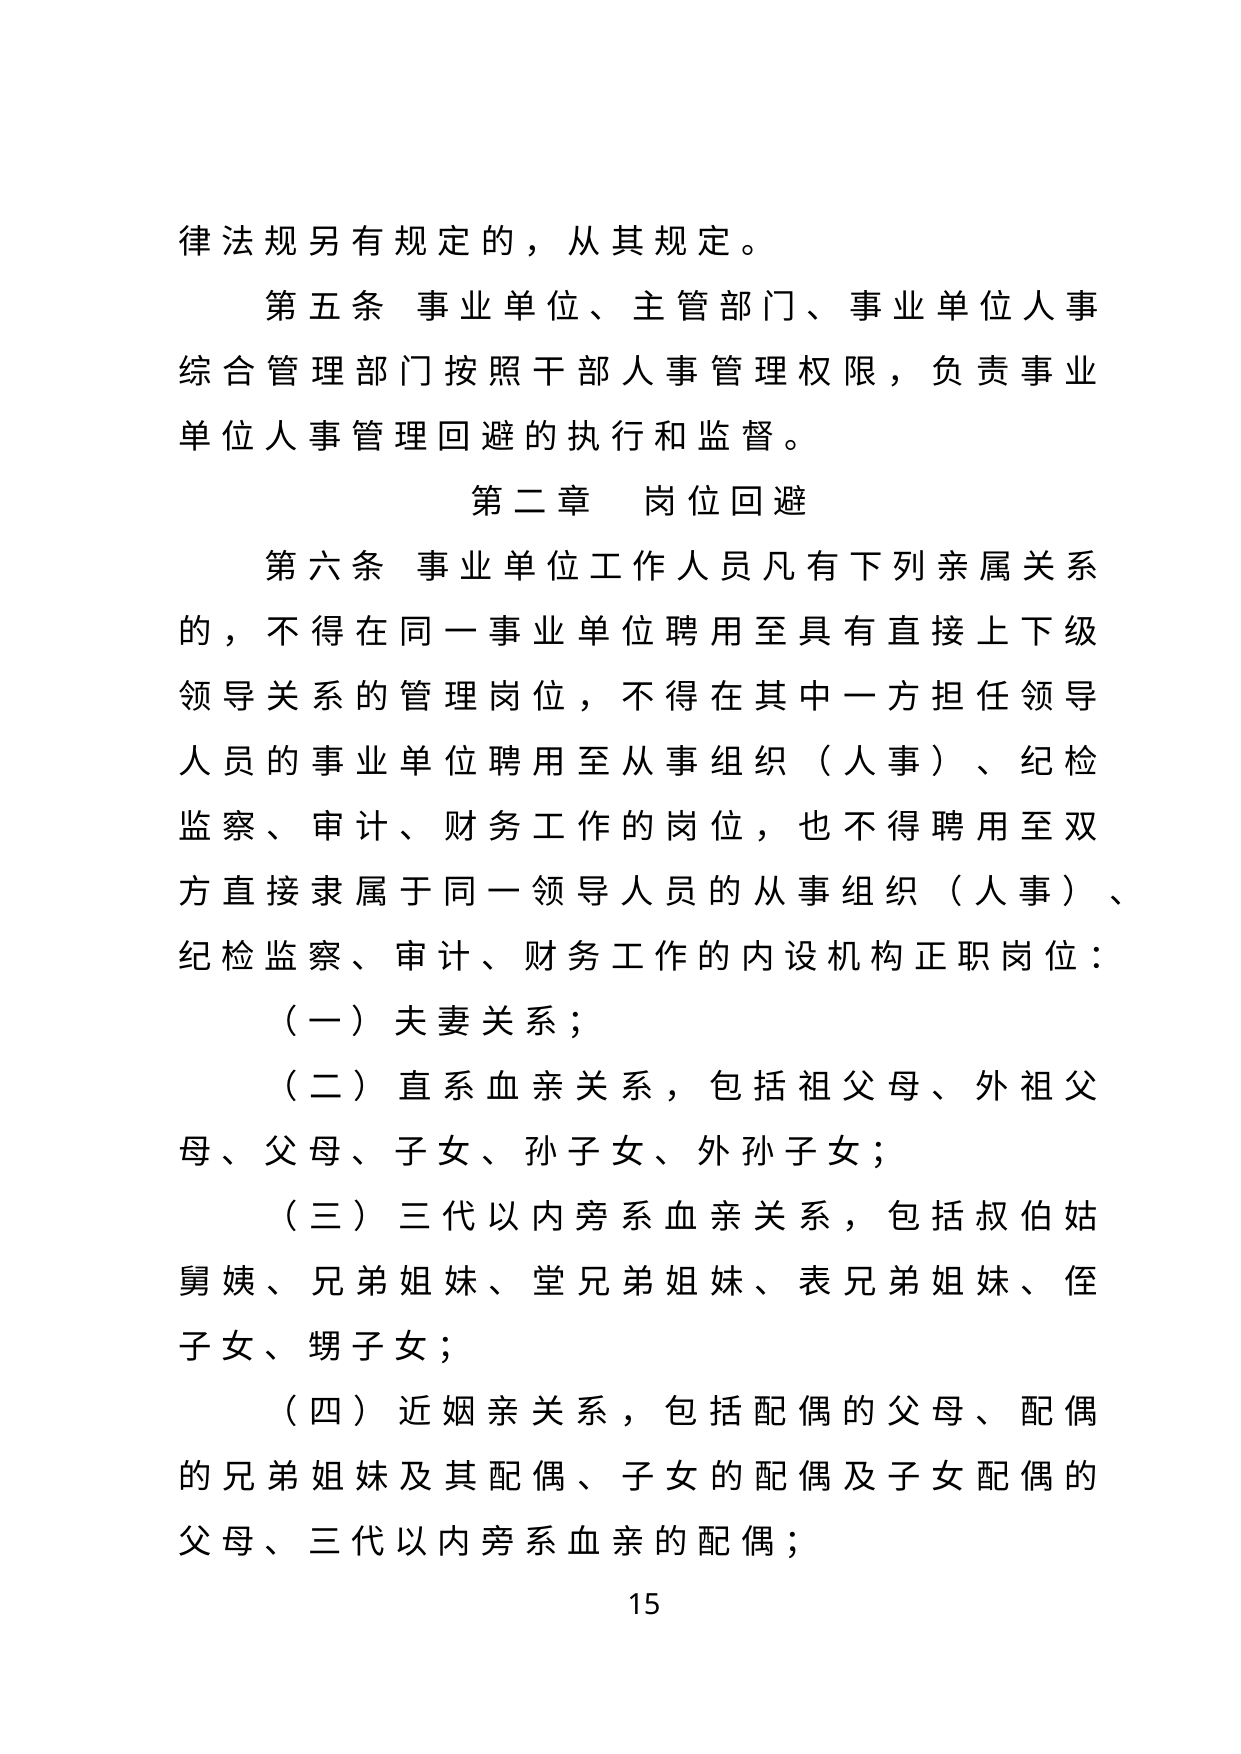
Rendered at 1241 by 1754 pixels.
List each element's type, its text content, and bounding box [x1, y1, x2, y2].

text （二）直系血亲关系，包括祖父母、外祖父母、父母、子女、孙子女、外孙子女； [178, 1051, 1109, 1181]
text （三）三代以内旁系血亲关系，包括叔伯姑舅姨、兄弟姐妹、堂兄弟姐妹、表兄弟姐妹、侄子女、甥子女； [178, 1181, 1109, 1376]
text 第六条 事业单位工作人员凡有下列亲属关系的，不得在同一事业单位聘用至具有直接上下级领导关系的管理岗位，不得在其中一方担任领导人员的事业单位聘用至从事组织（人事）、纪检监察、审计、财务工作的岗位，也不得聘用至双方直接隶属于同一领导人员的从事组织（人事）、纪检监察、审计、财务工作的内设机构正职岗位： [178, 531, 1109, 986]
text 第二章 岗位回避 [178, 466, 1109, 531]
text 第五条 事业单位、主管部门、事业单位人事综合管理部门按照干部人事管理权限，负责事业单位人事管理回避的执行和监督。 [178, 271, 1109, 466]
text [178, 206, 1109, 271]
text （四）近姻亲关系，包括配偶的父母、配偶的兄弟姐妹及其配偶、子女的配偶及子女配偶的父母、三代以内旁系血亲的配偶； [178, 1376, 1109, 1571]
text （一）夫妻关系； [178, 986, 1109, 1051]
